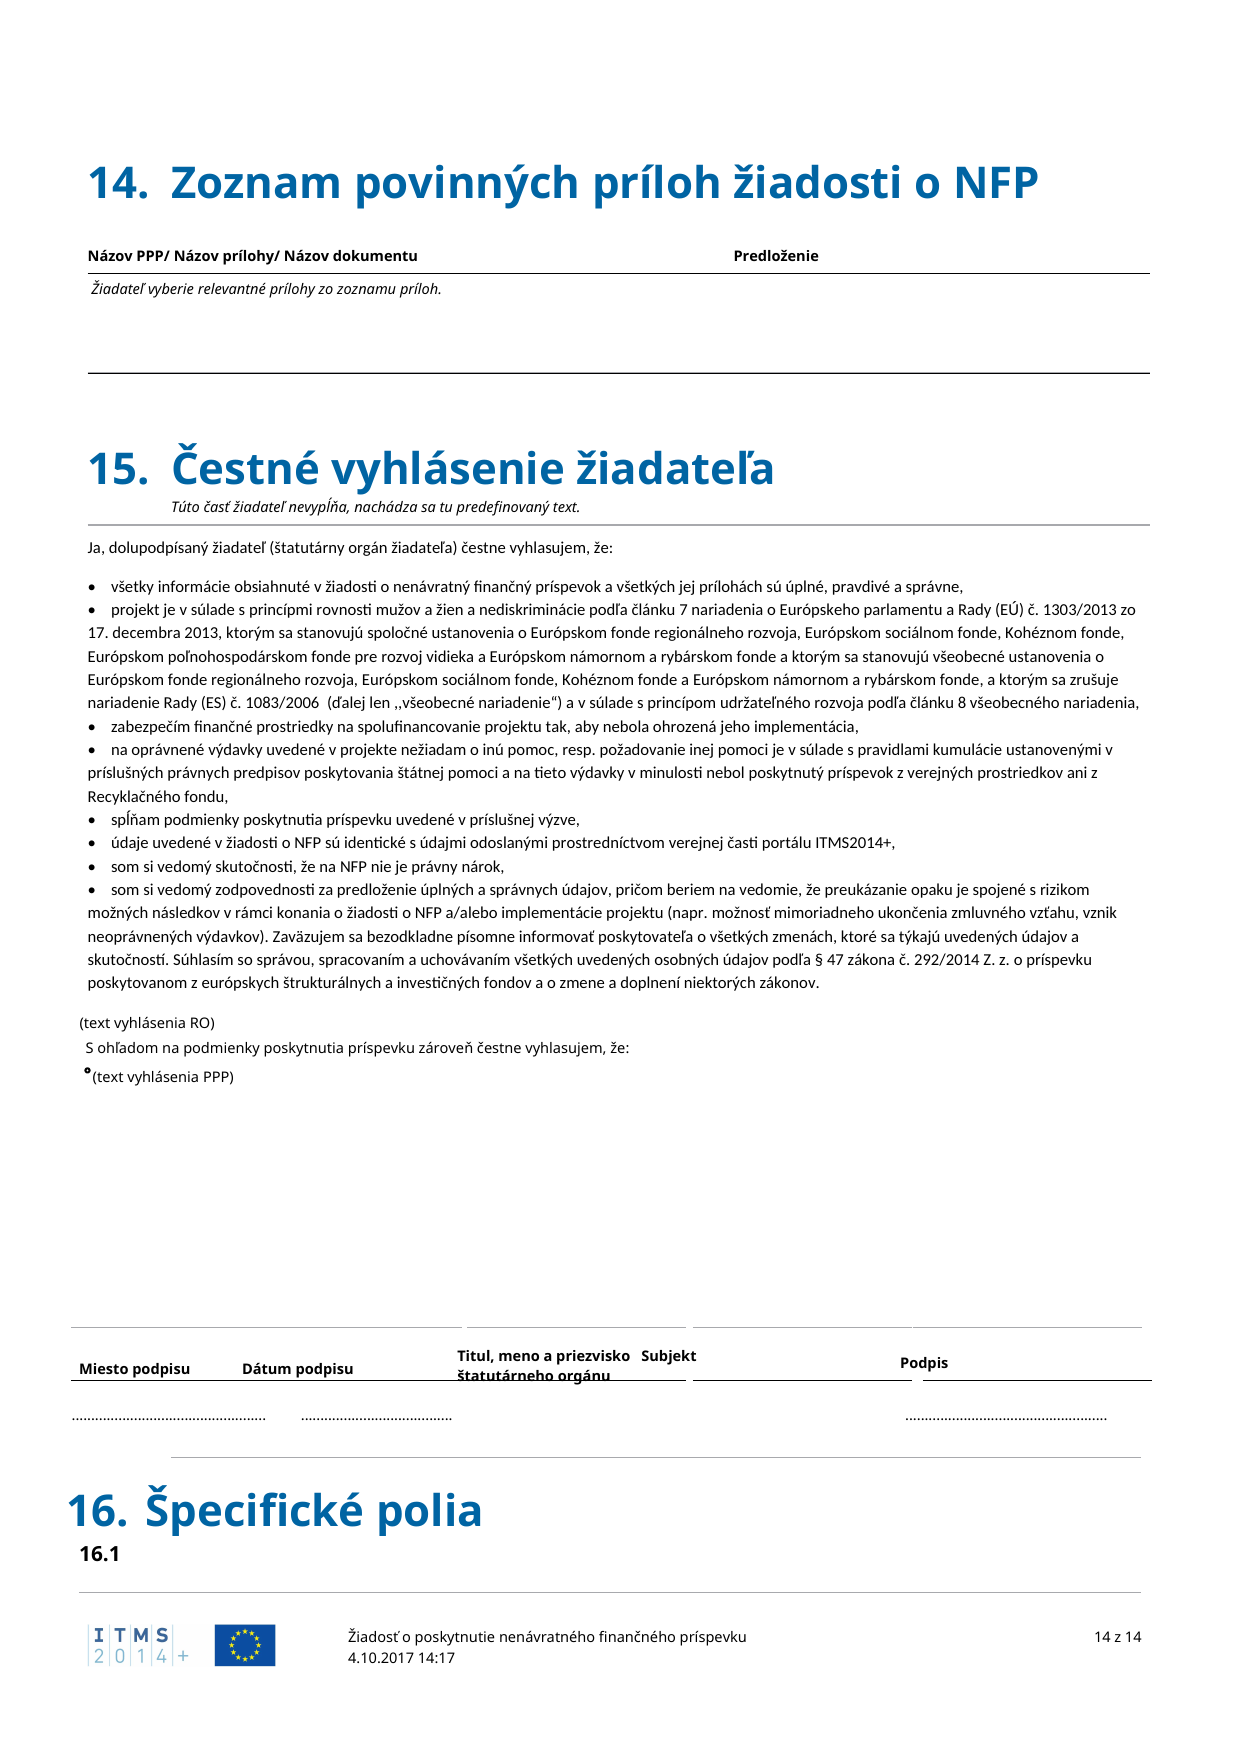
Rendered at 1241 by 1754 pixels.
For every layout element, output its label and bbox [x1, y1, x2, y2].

picture [87, 1624, 276, 1667]
